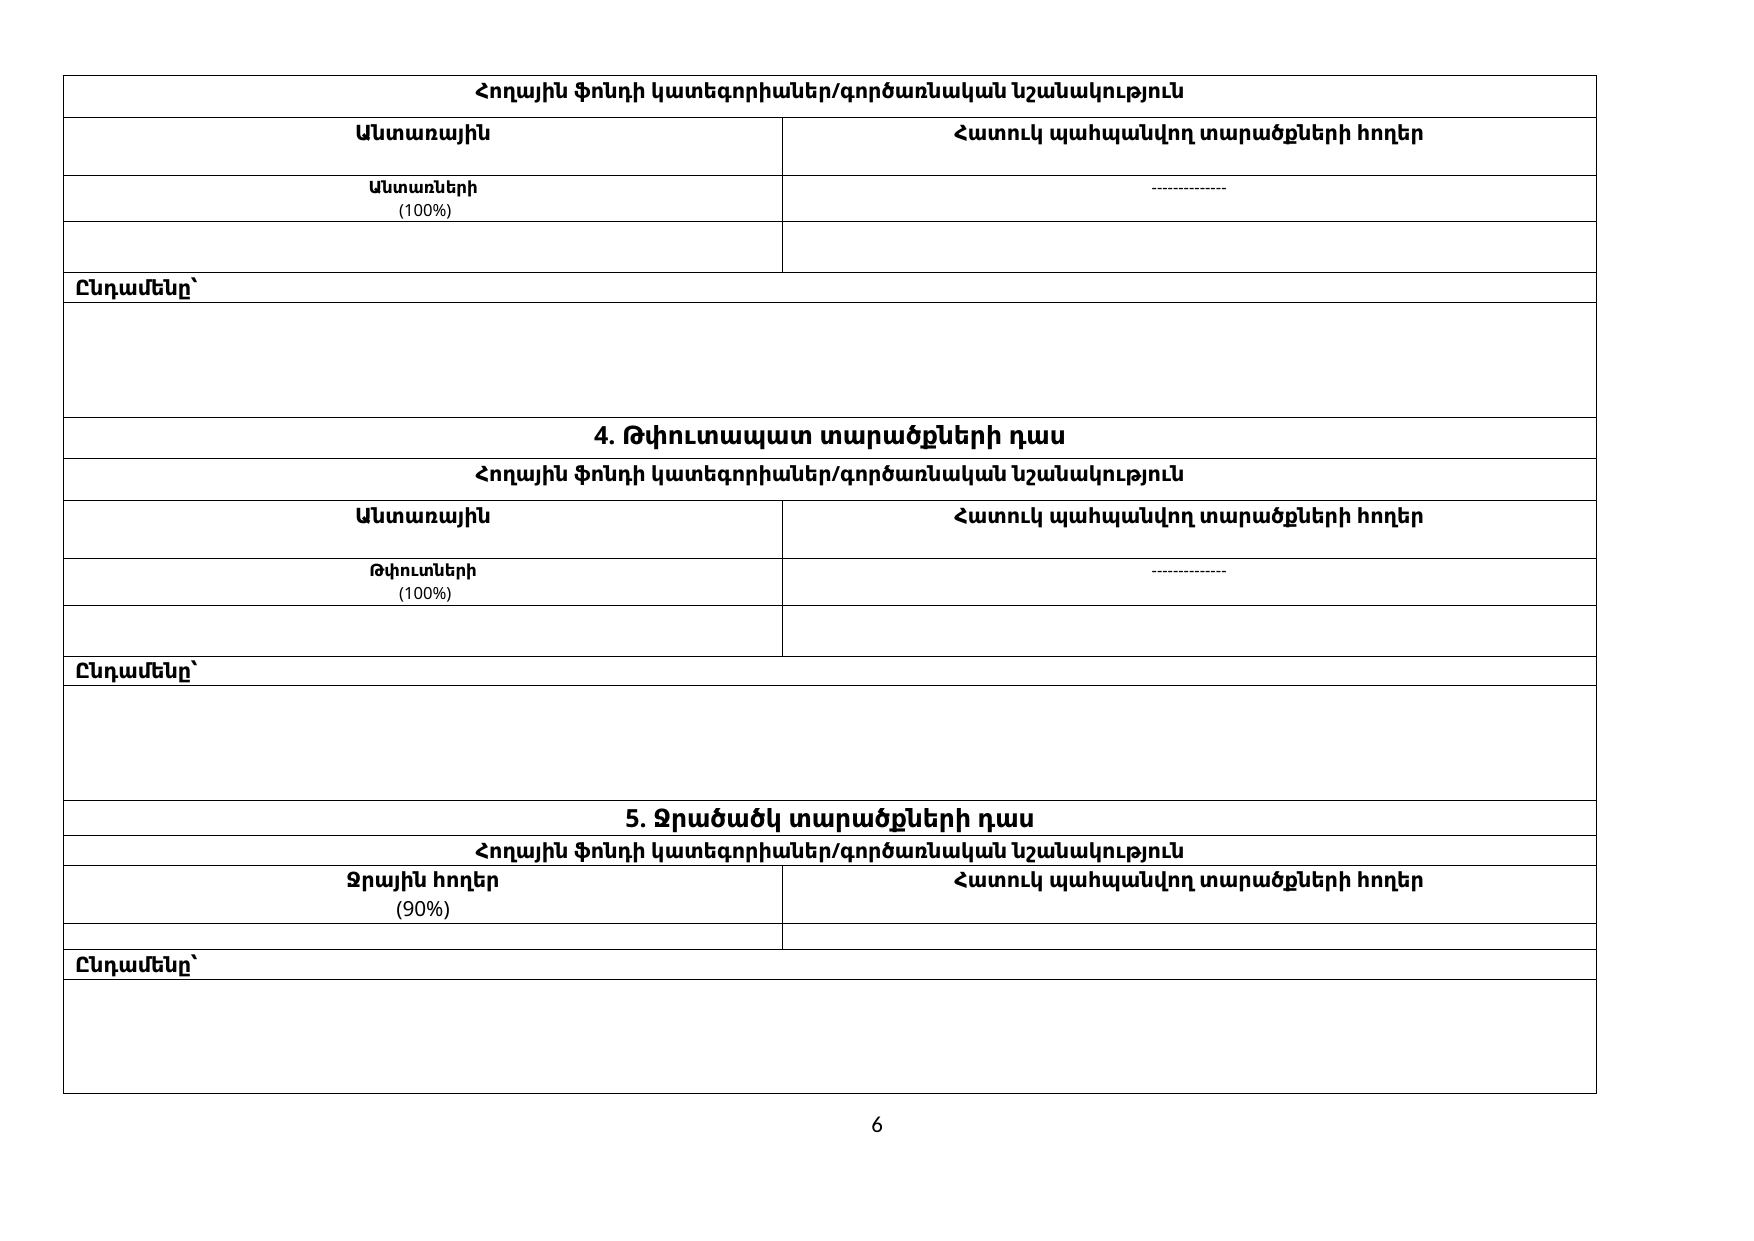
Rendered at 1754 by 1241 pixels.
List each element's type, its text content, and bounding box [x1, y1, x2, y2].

table_cell 5. Ջրածածկ տարածքների դաս [64, 801, 1596, 835]
table_cell Անտառային [64, 501, 782, 558]
table_cell [64, 924, 782, 949]
table_cell [64, 303, 1596, 417]
table_cell [64, 222, 782, 272]
table_cell [64, 686, 1596, 800]
table_cell [783, 924, 1596, 949]
table_cell [783, 222, 1596, 272]
table_cell Հատուկ պահպանվող տարածքների հողեր [783, 866, 1596, 922]
table_cell Հողային ֆոնդի կատեգորիաներ/գործառնական նշանակություն [64, 836, 1596, 864]
table_cell Հողային ֆոնդի կատեգորիաներ/գործառնական նշանակություն [64, 459, 1596, 500]
table_cell Հողային ֆոնդի կատեգորիաներ/գործառնական նշանակություն [64, 76, 1596, 117]
table_cell Ընդամենը՝ [64, 950, 1596, 978]
table_cell Ընդամենը՝ [64, 273, 1596, 302]
table_cell Ընդամենը՝ [64, 657, 1596, 685]
table_cell [64, 980, 1596, 1093]
table_cell [64, 606, 782, 656]
table_cell Թփուտների (100%) [64, 559, 782, 604]
table_cell Անտառների (100%) [64, 176, 782, 221]
table_cell 4. Թփուտապատ տարածքների դաս [64, 418, 1596, 458]
table_cell -------------- [783, 559, 1596, 604]
table_cell -------------- [783, 176, 1596, 221]
table_cell Հատուկ պահպանվող տարածքների հողեր [783, 118, 1596, 175]
table_cell Հատուկ պահպանվող տարածքների հողեր [783, 501, 1596, 558]
table_cell Ջրային հողեր (90%) [64, 866, 782, 922]
table_cell Անտառային [64, 118, 782, 175]
table_cell [783, 606, 1596, 656]
